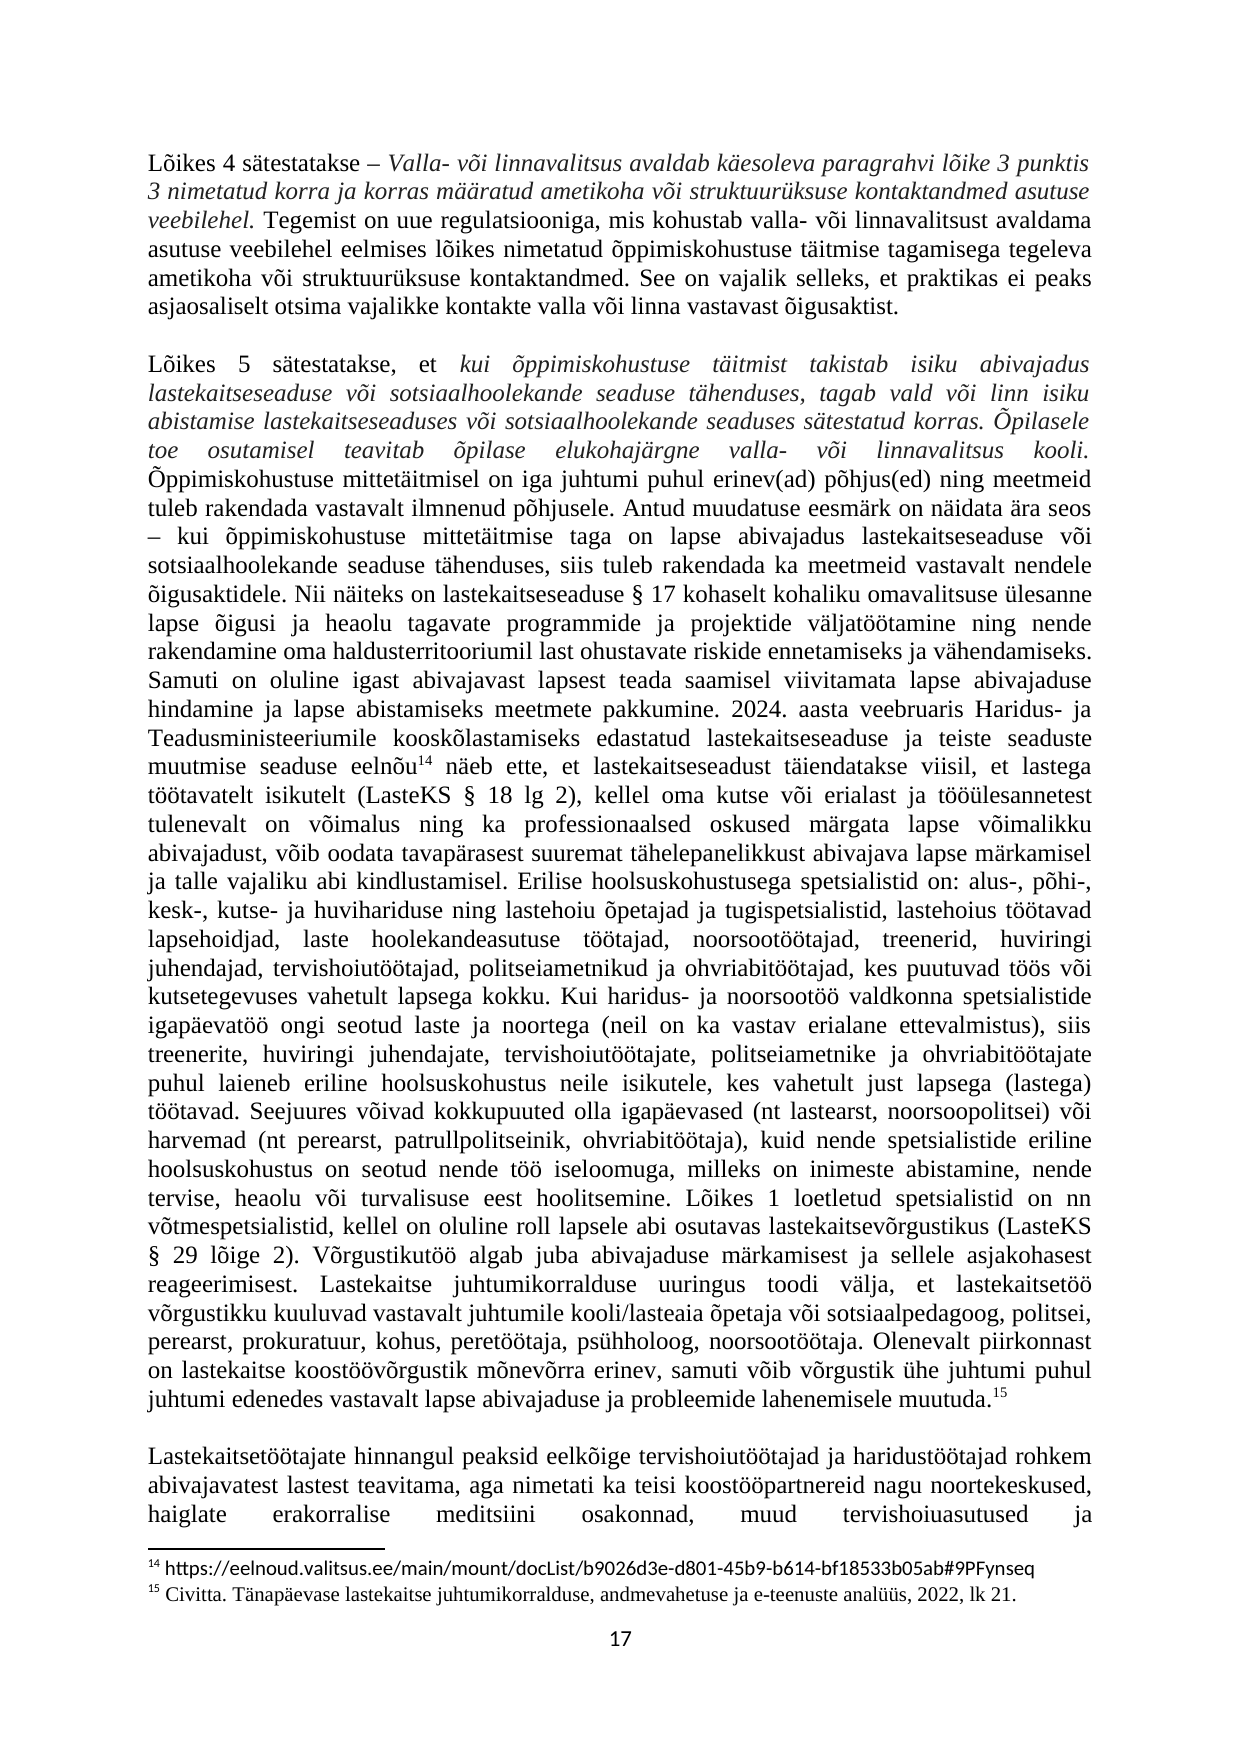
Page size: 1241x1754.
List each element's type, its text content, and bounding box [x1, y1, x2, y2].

text Lõikes 4 sätestatakse – Valla- või linnavalitsus avaldab käesoleva paragrahvi lõike 3 punktis 3 nimetatud korra ja korras määratud ametikoha või struktuurüksuse kontaktandmed asutuse veebilehel. Tegemist on uue regulatsiooniga, mis kohustab valla- või linnavalitsust avaldama asutuse veebilehel eelmises lõikes nimetatud õppimiskohustuse täitmise tagamisega tegeleva ametikoha või struktuurüksuse kontaktandmed. See on vajalik selleks, et praktikas ei peaks asjaosaliselt otsima vajalikke kontakte valla või linna vastavast õigusaktist. [148, 148, 1093, 320]
text Lõikes 5 sätestatakse, et kui õppimiskohustuse täitmist takistab isiku abivajadus lastekaitseseaduse või sotsiaalhoolekande seaduse tähenduses, tagab vald või linn isiku abistamise lastekaitseseaduses või sotsiaalhoolekande seaduses sätestatud korras. Õpilasele toe osutamisel teavitab õpilase elukohajärgne valla- või linnavalitsus kooli. Õppimiskohustuse mittetäitmisel on iga juhtumi puhul erinev(ad) põhjus(ed) ning meetmeid tuleb rakendada vastavalt ilmnenud põhjusele. Antud muudatuse eesmärk on näidata ära seos – kui õppimiskohustuse mittetäitmise taga on lapse abivajadus lastekaitseseaduse või sotsiaalhoolekande seaduse tähenduses, siis tuleb rakendada ka meetmeid vastavalt nendele õigusaktidele. Nii näiteks on lastekaitseseaduse § 17 kohaselt kohaliku omavalitsuse ülesanne lapse õigusi ja heaolu tagavate programmide ja projektide väljatöötamine ning nende rakendamine oma haldusterritooriumil last ohustavate riskide ennetamiseks ja vähendamiseks. Samuti on oluline igast abivajavast lapsest teada saamisel viivitamata lapse abivajaduse hindamine ja lapse abistamiseks meetmete pakkumine. 2024. aasta veebruaris Haridus- ja Teadusministeeriumile kooskõlastamiseks edastatud lastekaitseseaduse ja teiste seaduste muutmise seaduse eelnõu näeb ette, et lastekaitseseadust täiendatakse viisil, et lastega töötavatelt isikutelt (LasteKS § 18 lg 2), kellel oma kutse või erialast ja tööülesannetest tulenevalt on võimalus ning ka professionaalsed oskused märgata lapse võimalikku abivajadust, võib oodata tavapärasest suuremat tähelepanelikkust abivajava lapse märkamisel ja talle vajaliku abi kindlustamisel. Erilise hoolsuskohustusega spetsialistid on: alus-, põhi-, kesk-, kutse- ja huvihariduse ning lastehoiu õpetajad ja tugispetsialistid, lastehoius töötavad lapsehoidjad, laste hoolekandeasutuse töötajad, noorsootöötajad, treenerid, huviringi juhendajad, tervishoiutöötajad, politseiametnikud ja ohvriabitöötajad, kes puutuvad töös või kutsetegevuses vahetult lapsega kokku. Kui haridus- ja noorsootöö valdkonna spetsialistide igapäevatöö ongi seotud laste ja noortega (neil on ka vastav erialane ettevalmistus), siis treenerite, huviringi juhendajate, tervishoiutöötajate, politseiametnike ja ohvriabitöötajate puhul laieneb eriline hoolsuskohustus neile isikutele, kes vahetult just lapsega (lastega) töötavad. Seejuures võivad kokkupuuted olla igapäevased (nt lastearst, noorsoopolitsei) või harvemad (nt perearst, patrullpolitseinik, ohvriabitöötaja), kuid nende spetsialistide eriline hoolsuskohustus on seotud nende töö iseloomuga, milleks on inimeste abistamine, nende tervise, heaolu või turvalisuse eest hoolitsemine. Lõikes 1 loetletud spetsialistid on nn võtmespetsialistid, kellel on oluline roll lapsele abi osutavas lastekaitsevõrgustikus (LasteKS § 29 lõige 2). Võrgustikutöö algab juba abivajaduse märkamisest ja sellele asjakohasest reageerimisest. Lastekaitse juhtumikorralduse uuringus toodi välja, et lastekaitsetöö võrgustikku kuuluvad vastavalt juhtumile kooli/lasteaia õpetaja või sotsiaalpedagoog, politsei, perearst, prokuratuur, kohus, peretöötaja, psühholoog, noorsootöötaja. Olenevalt piirkonnast on lastekaitse koostöövõrgustik mõnevõrra erinev, samuti võib võrgustik ühe juhtumi puhul juhtumi edenedes vastavalt lapse abivajaduse ja probleemide lahenemisele muutuda. [148, 349, 1093, 1413]
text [148, 1441, 1093, 1528]
